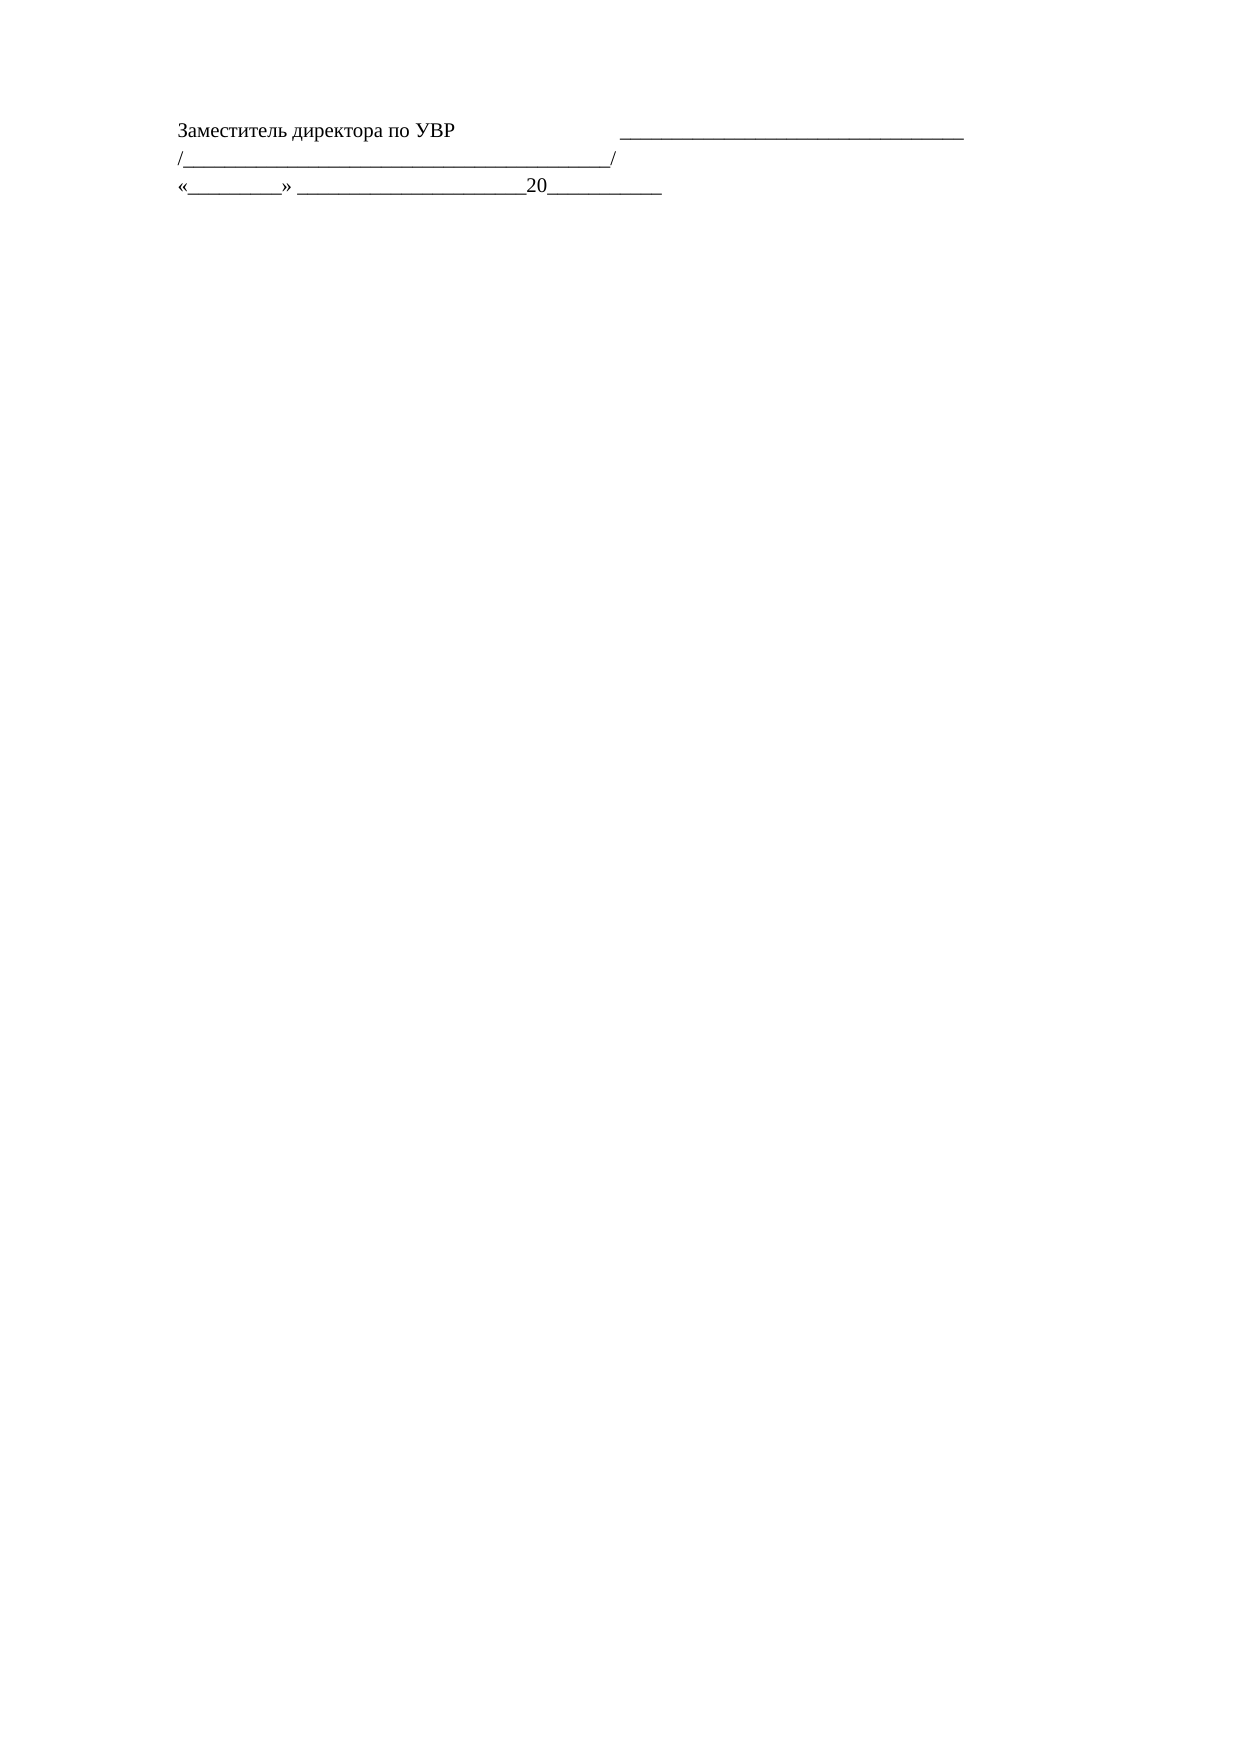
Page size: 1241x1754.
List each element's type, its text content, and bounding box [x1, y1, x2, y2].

text «_________» ______________________20___________ [177, 173, 1152, 197]
text Заместитель директора по УВР _________________________________ /_________________________________________/ [177, 118, 1152, 170]
